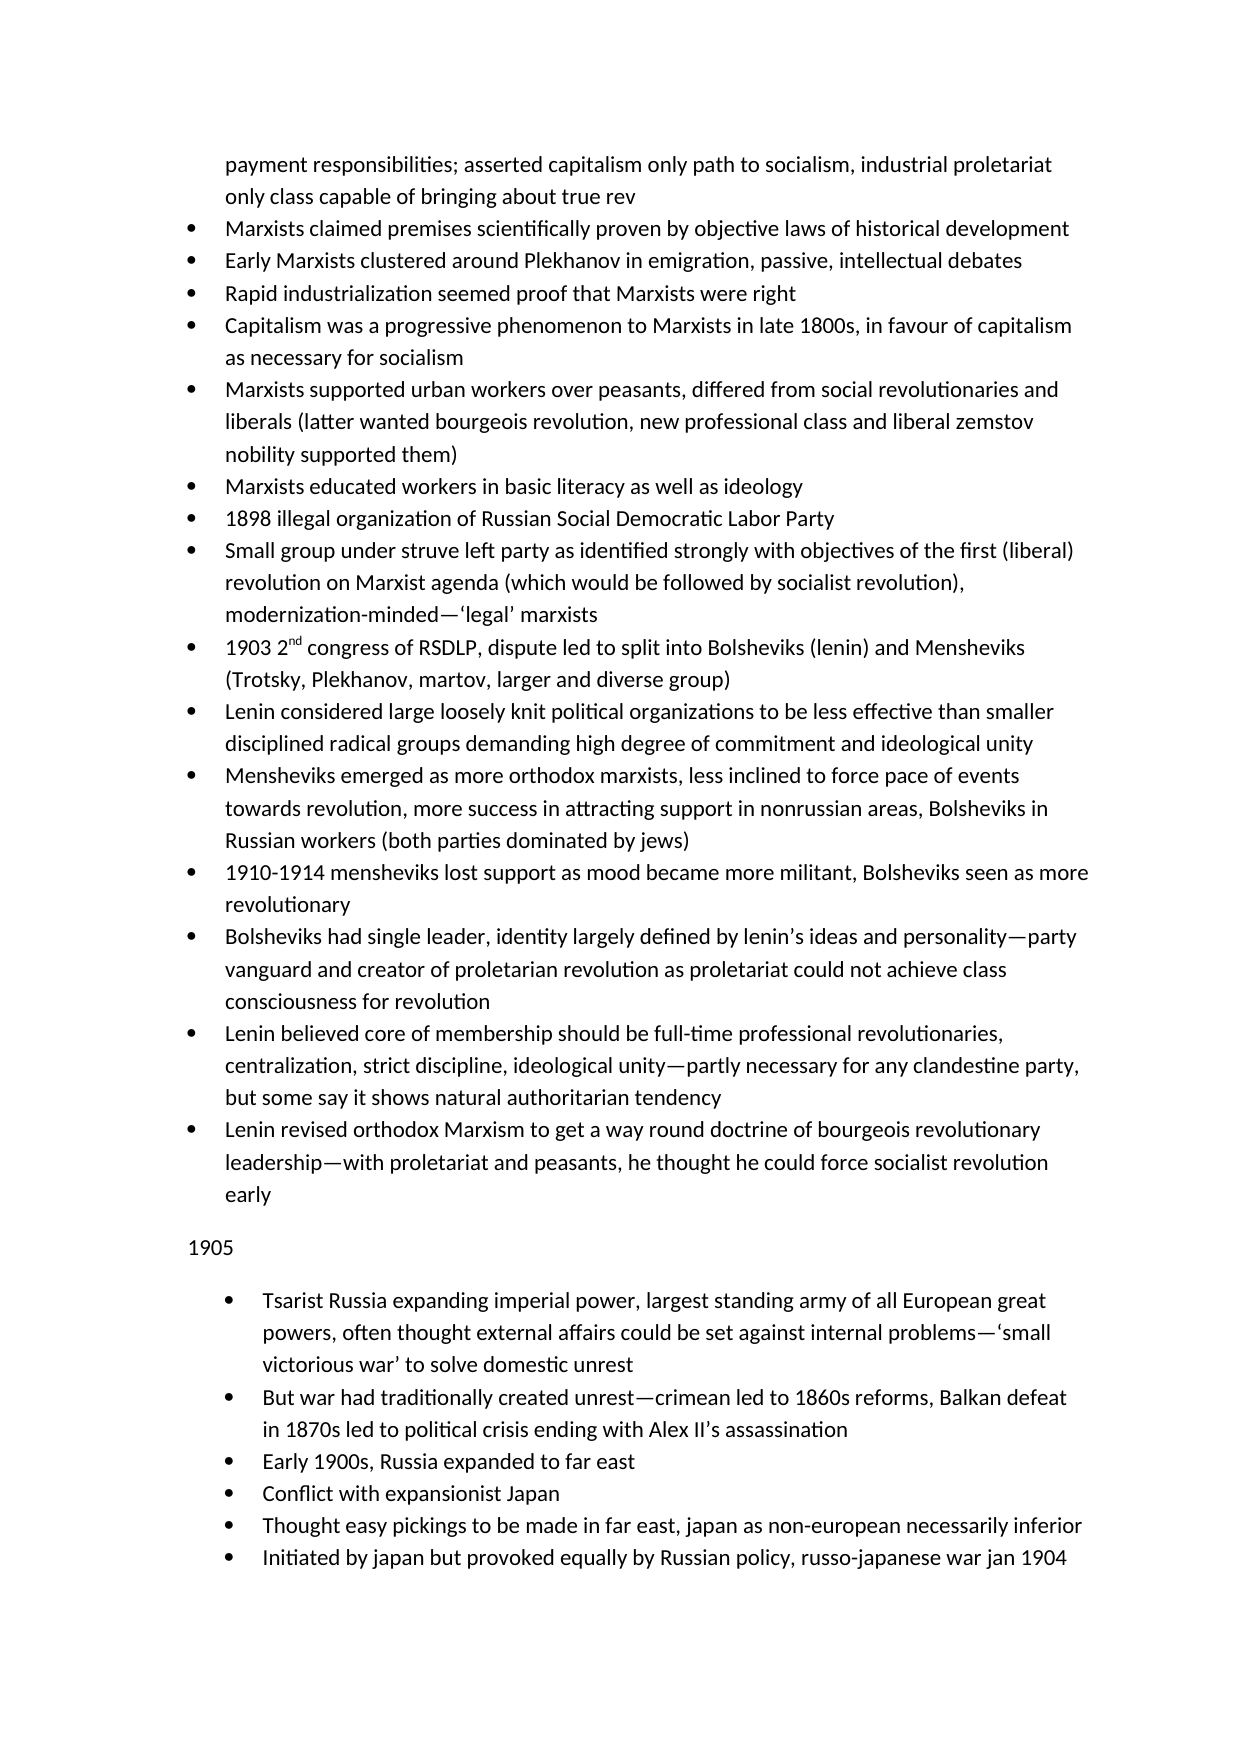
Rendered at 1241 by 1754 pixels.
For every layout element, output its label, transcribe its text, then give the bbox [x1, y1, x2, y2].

list Mensheviks emerged as more orthodox marxists, less inclined to force pace of events towards revolution, more success in attracting support in nonrussian areas, Bolsheviks in Russian workers (both parties dominated by jews) [187, 762, 1090, 854]
list Tsarist Russia expanding imperial power, largest standing army of all European great powers, often thought external affairs could be set against internal problems—‘small victorious war’ to solve domestic unrest [225, 1286, 1090, 1378]
list Thought easy pickings to be made in far east, japan as non-european necessarily inferior [225, 1511, 1090, 1539]
list Early 1900s, Russia expanded to far east [225, 1447, 1090, 1475]
list Initiated by japan but provoked equally by Russian policy, russo-japanese war jan 1904 [225, 1543, 1090, 1572]
list Rapid industrialization seemed proof that Marxists were right [187, 279, 1090, 307]
text 1905 [187, 1233, 1090, 1261]
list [187, 150, 1090, 210]
list Bolsheviks had single leader, identity largely defined by lenin’s ideas and personality—party vanguard and creator of proletarian revolution as proletariat could not achieve class consciousness for revolution [187, 922, 1090, 1015]
list 1898 illegal organization of Russian Social Democratic Labor Party [187, 504, 1090, 532]
list Capitalism was a progressive phenomenon to Marxists in late 1800s, in favour of capitalism as necessary for socialism [187, 311, 1090, 371]
list Marxists supported urban workers over peasants, differed from social revolutionaries and liberals (latter wanted bourgeois revolution, new professional class and liberal zemstov nobility supported them) [187, 375, 1090, 468]
list Marxists claimed premises scientifically proven by objective laws of historical development [187, 214, 1090, 242]
list Lenin believed core of membership should be full-time professional revolutionaries, centralization, strict discipline, ideological unity—partly necessary for any clandestine party, but some say it shows natural authoritarian tendency [187, 1019, 1090, 1111]
list Early Marxists clustered around Plekhanov in emigration, passive, intellectual debates [187, 247, 1090, 274]
list 1910-1914 mensheviks lost support as mood became more militant, Bolsheviks seen as more revolutionary [187, 858, 1090, 918]
list Small group under struve left party as identified strongly with objectives of the first (liberal) revolution on Marxist agenda (which would be followed by socialist revolution), modernization-minded—‘legal’ marxists [187, 536, 1090, 629]
list Conflict with expansionist Japan [225, 1479, 1090, 1507]
list But war had traditionally created unrest—crimean led to 1860s reforms, Balkan defeat in 1870s led to political crisis ending with Alex II’s assassination [225, 1383, 1090, 1443]
list 1903 2nd congress of RSDLP, dispute led to split into Bolsheviks (lenin) and Mensheviks (Trotsky, Plekhanov, martov, larger and diverse group) [187, 633, 1090, 693]
list Marxists educated workers in basic literacy as well as ideology [187, 472, 1090, 500]
list Lenin considered large loosely knit political organizations to be less effective than smaller disciplined radical groups demanding high degree of commitment and ideological unity [187, 697, 1090, 757]
list Lenin revised orthodox Marxism to get a way round doctrine of bourgeois revolutionary leadership—with proletariat and peasants, he thought he could force socialist revolution early [187, 1116, 1090, 1208]
